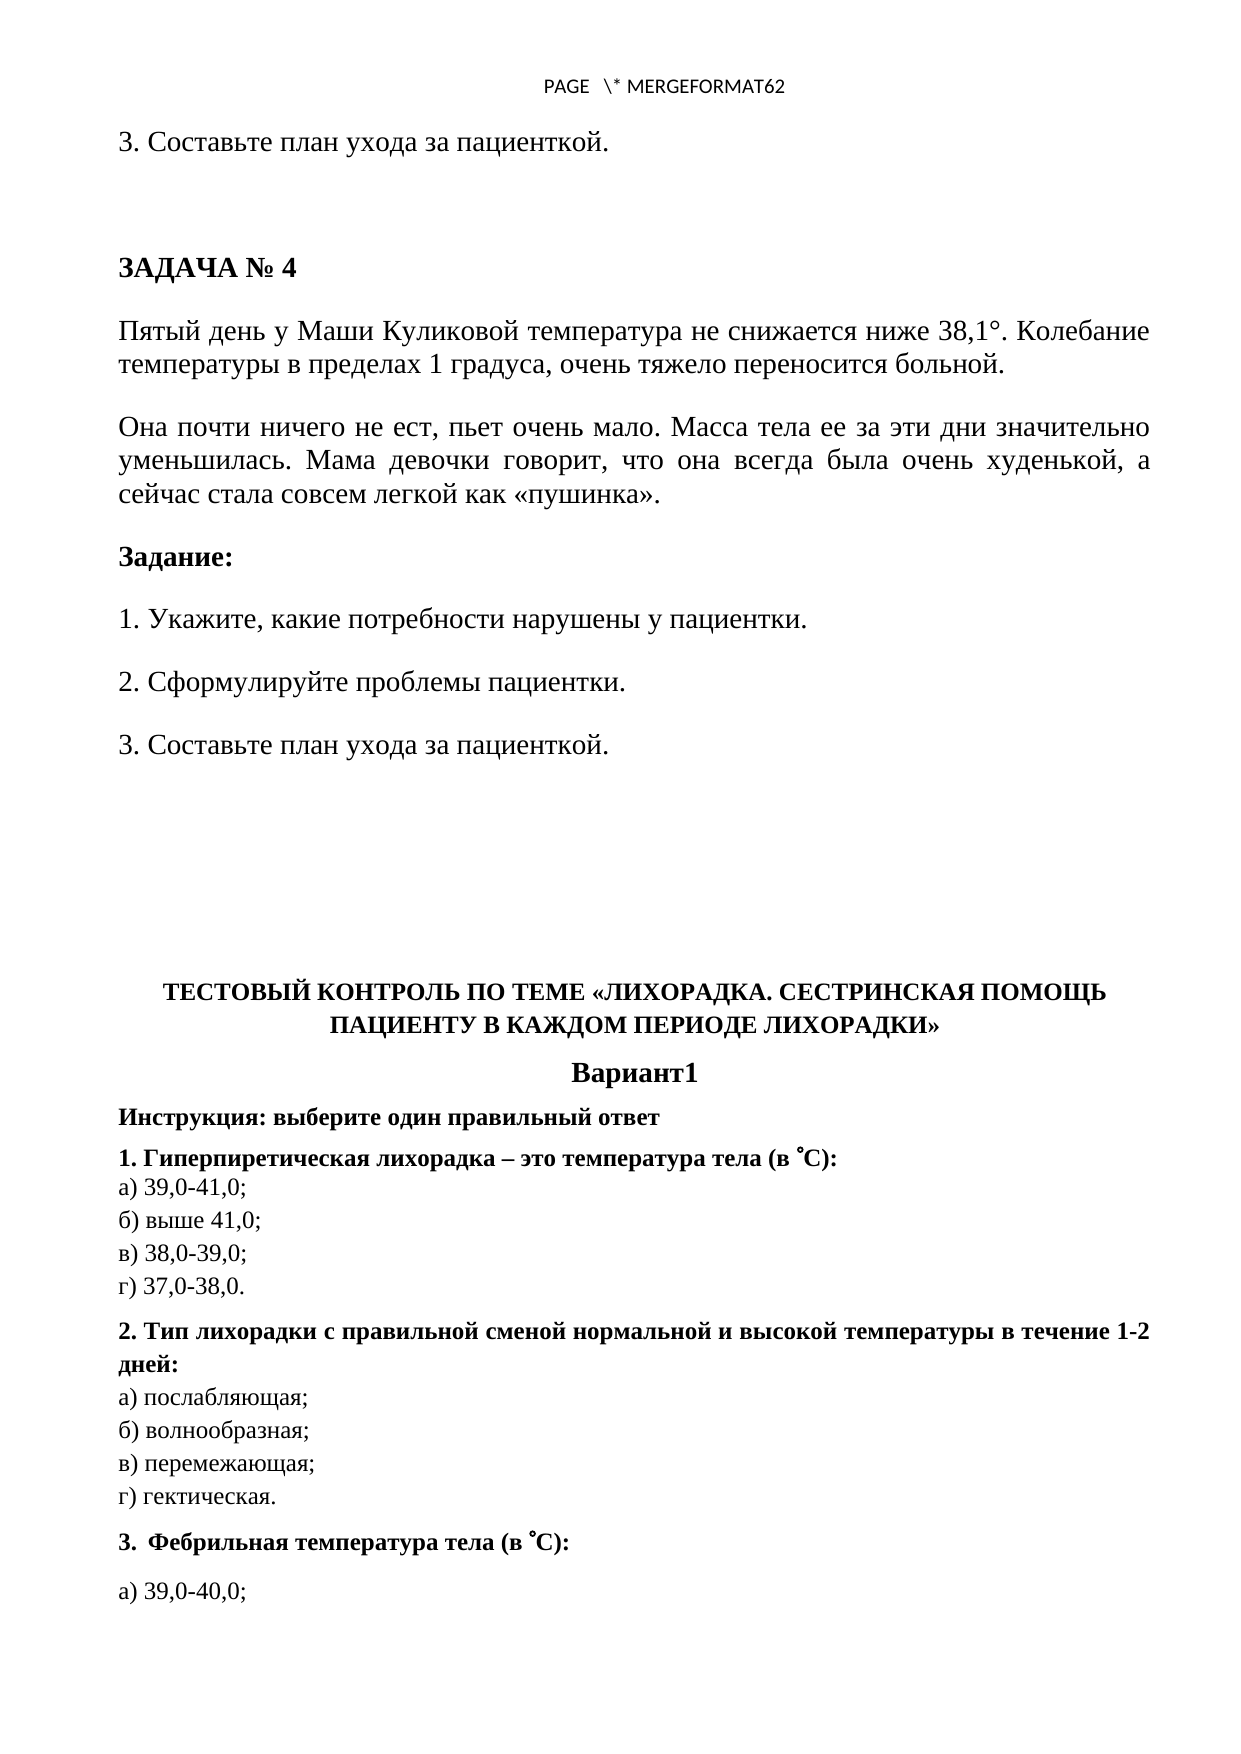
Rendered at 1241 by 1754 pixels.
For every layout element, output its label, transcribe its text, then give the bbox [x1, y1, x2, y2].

text 1. Укажите, какие потребности нарушены у пациентки. [118, 601, 1152, 635]
text б) выше 41,0; [118, 1205, 1152, 1233]
text 3. Фебрильная температура тела (в С): [118, 1527, 1152, 1556]
text Пятый день у Маши Куликовой температура не снижается ниже 38,1°. Колебание температуры в пределах 1 градуса, очень тяжело переносится больной. [118, 313, 1152, 380]
text г) 37,0-38,0. [118, 1271, 1152, 1299]
text ТЕСТОВЫЙ КОНТРОЛЬ ПО ТЕМЕ «ЛИХОРАДКА. СЕСТРИНСКАЯ ПОМОЩЬ ПАЦИЕНТУ В КАЖДОМ ПЕРИОДЕ ЛИХОРАДКИ» [118, 977, 1152, 1039]
text Инструкция: выберите один правильный ответ [118, 1102, 1152, 1130]
text 3. Составьте план ухода за пациенткой. [118, 124, 1152, 158]
text ЗАДАЧА № 4 [118, 250, 1152, 283]
text Вариант1 [118, 1056, 1152, 1089]
text в) 38,0-39,0; [118, 1238, 1152, 1266]
text а) послабляющая; [118, 1382, 1152, 1411]
text Она почти ничего не ест, пьет очень мало. Масса тела ее за эти дни значительно уменьшилась. Мама девочки говорит, что она всегда была очень худенькой, а сейчас стала совсем легкой как «пушинка». [118, 409, 1152, 509]
text а) 39,0-40,0; [118, 1576, 1152, 1605]
text Задание: [118, 539, 1152, 572]
text а) 39,0-41,0; [118, 1172, 1152, 1200]
text 2. Сформулируйте проблемы пациентки. [118, 664, 1152, 698]
text 2. Тип лихорадки с правильной сменой нормальной и высокой температуры в течение 1-2 дней: [118, 1316, 1152, 1378]
text 1. Гиперпиретическая лихорадка – это температура тела (в С): [118, 1143, 1152, 1172]
text г) гектическая. [118, 1481, 1152, 1510]
text 3. Составьте план ухода за пациенткой. [118, 727, 1152, 760]
text б) волнообразная; [118, 1415, 1152, 1444]
text в) перемежающая; [118, 1448, 1152, 1477]
